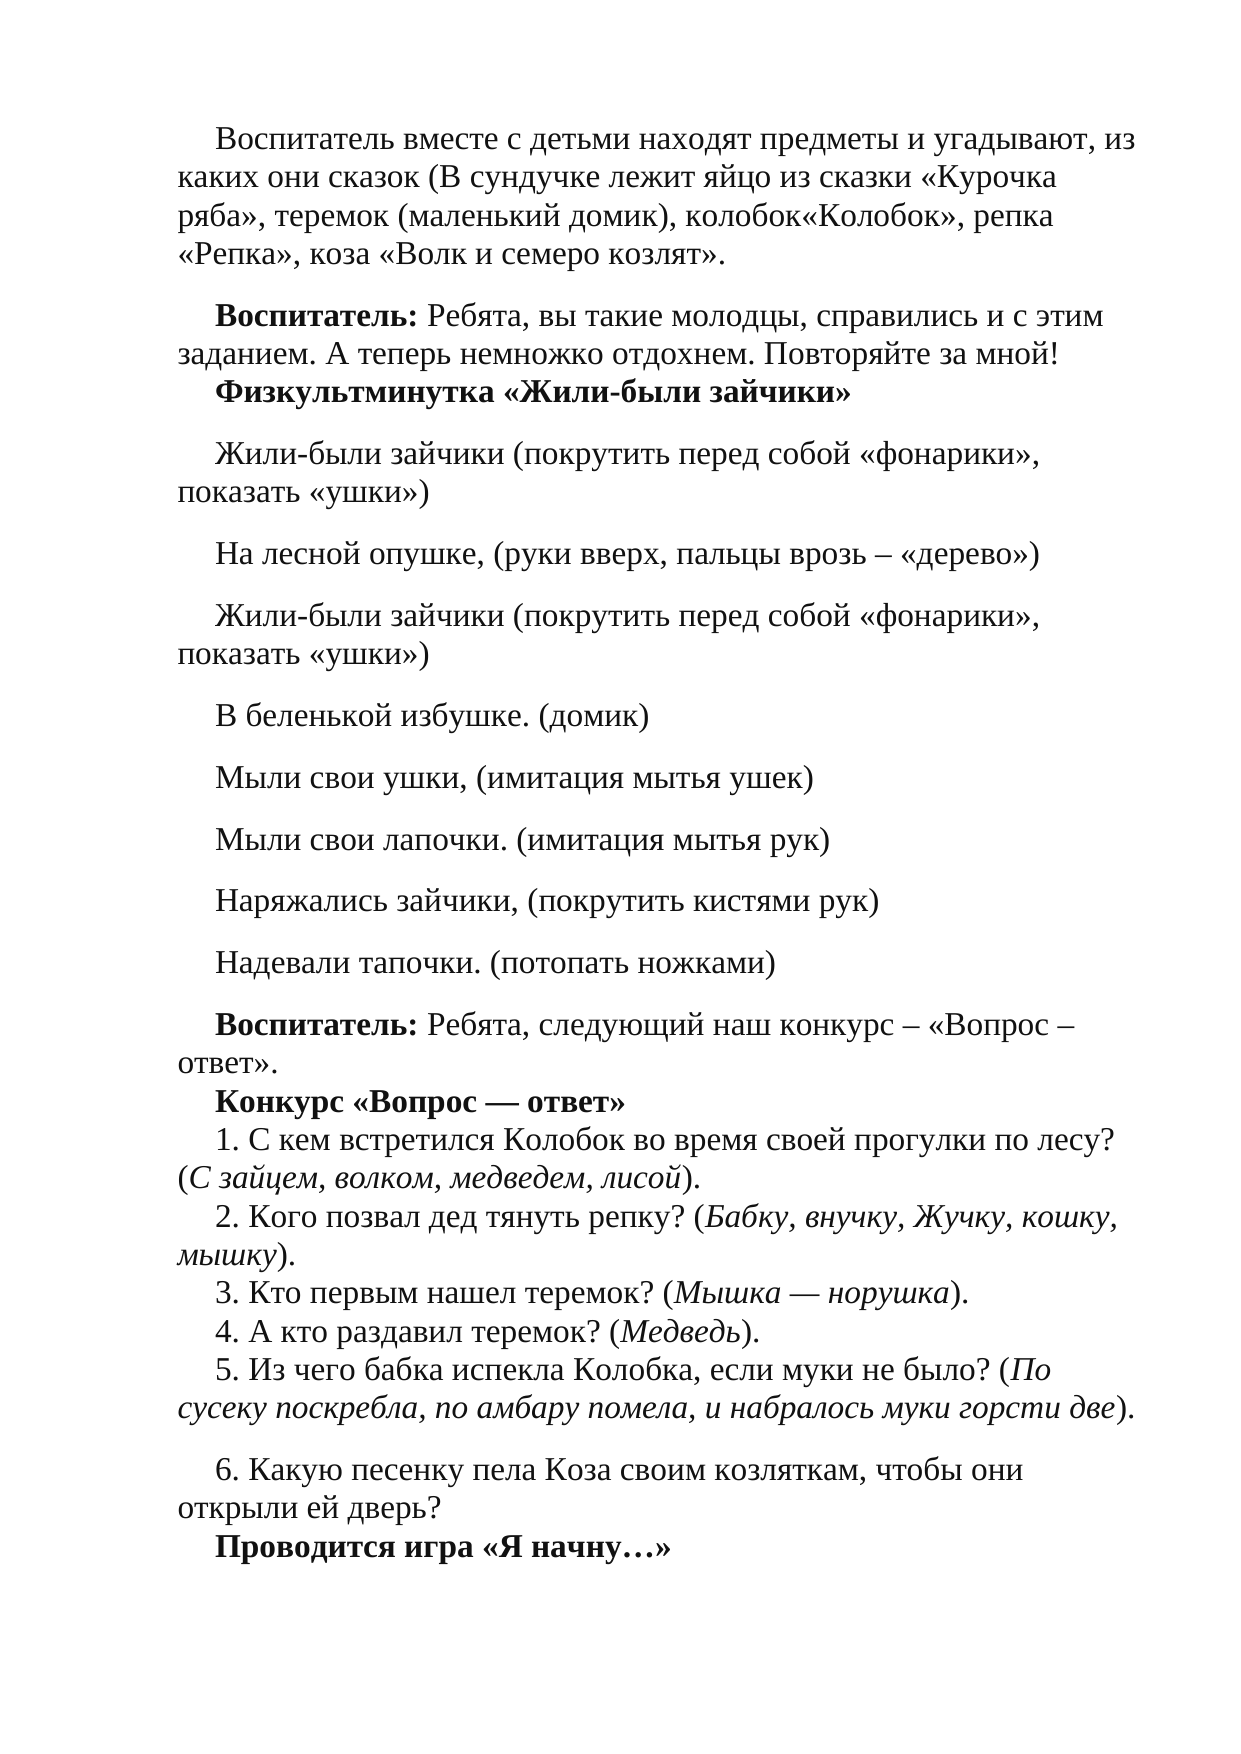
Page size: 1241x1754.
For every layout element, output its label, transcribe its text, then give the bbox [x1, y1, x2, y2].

text Конкурс «Вопрос — ответ» [177, 1081, 1152, 1119]
text Воспитатель вместе с детьми находят предметы и угадывают, из каких они сказок (В сундучке лежит яйцо из сказки «Курочка ряба», теремок (маленький домик), колобок«Колобок», репка «Репка», коза «Волк и семеро козлят». [177, 118, 1152, 271]
text 2. Кого позвал дед тянуть репку? (Бабку, внучку, Жучку, кошку, мышку). [177, 1196, 1152, 1272]
text 1. С кем встретился Колобок во время своей прогулки по лесу? (С зайцем, волком, медведем, лисой). [177, 1119, 1152, 1196]
text Воспитатель: Ребята, вы такие молодцы, справились и с этим заданием. А теперь немножко отдохнем. Повторяйте за мной! [177, 295, 1152, 372]
text Мыли свои ушки, (имитация мытья ушек) [177, 757, 1152, 795]
text 5. Из чего бабка испекла Колобка, если муки не было? (По сусеку поскребла, по амбару помела, и набралось муки горсти две). [177, 1349, 1152, 1426]
text 3. Кто первым нашел теремок? (Мышка — норушка). [177, 1272, 1152, 1311]
text 4. А кто раздавил теремок? (Медведь). [177, 1311, 1152, 1349]
text Жили-были зайчики (покрутить перед собой «фонарики», показать «ушки») [177, 595, 1152, 672]
text Воспитатель: Ребята, следующий наш конкурс – «Вопрос – ответ». [177, 1004, 1152, 1081]
text Жили-были зайчики (покрутить перед собой «фонарики», показать «ушки») [177, 433, 1152, 510]
text 6. Какую песенку пела Коза своим козляткам, чтобы они открыли ей дверь? [177, 1449, 1152, 1526]
text В беленькой избушке. (домик) [177, 695, 1152, 734]
text На лесной опушке, (руки вверх, пальцы врозь – «дерево») [177, 533, 1152, 572]
text Проводится игра «Я начну…» [177, 1526, 1152, 1564]
text Мыли свои лапочки. (имитация мытья рук) [177, 819, 1152, 857]
text Наряжались зайчики, (покрутить кистями рук) [177, 881, 1152, 919]
text Надевали тапочки. (потопать ножками) [177, 942, 1152, 981]
text Физкультминутка «Жили-были зайчики» [177, 372, 1152, 410]
